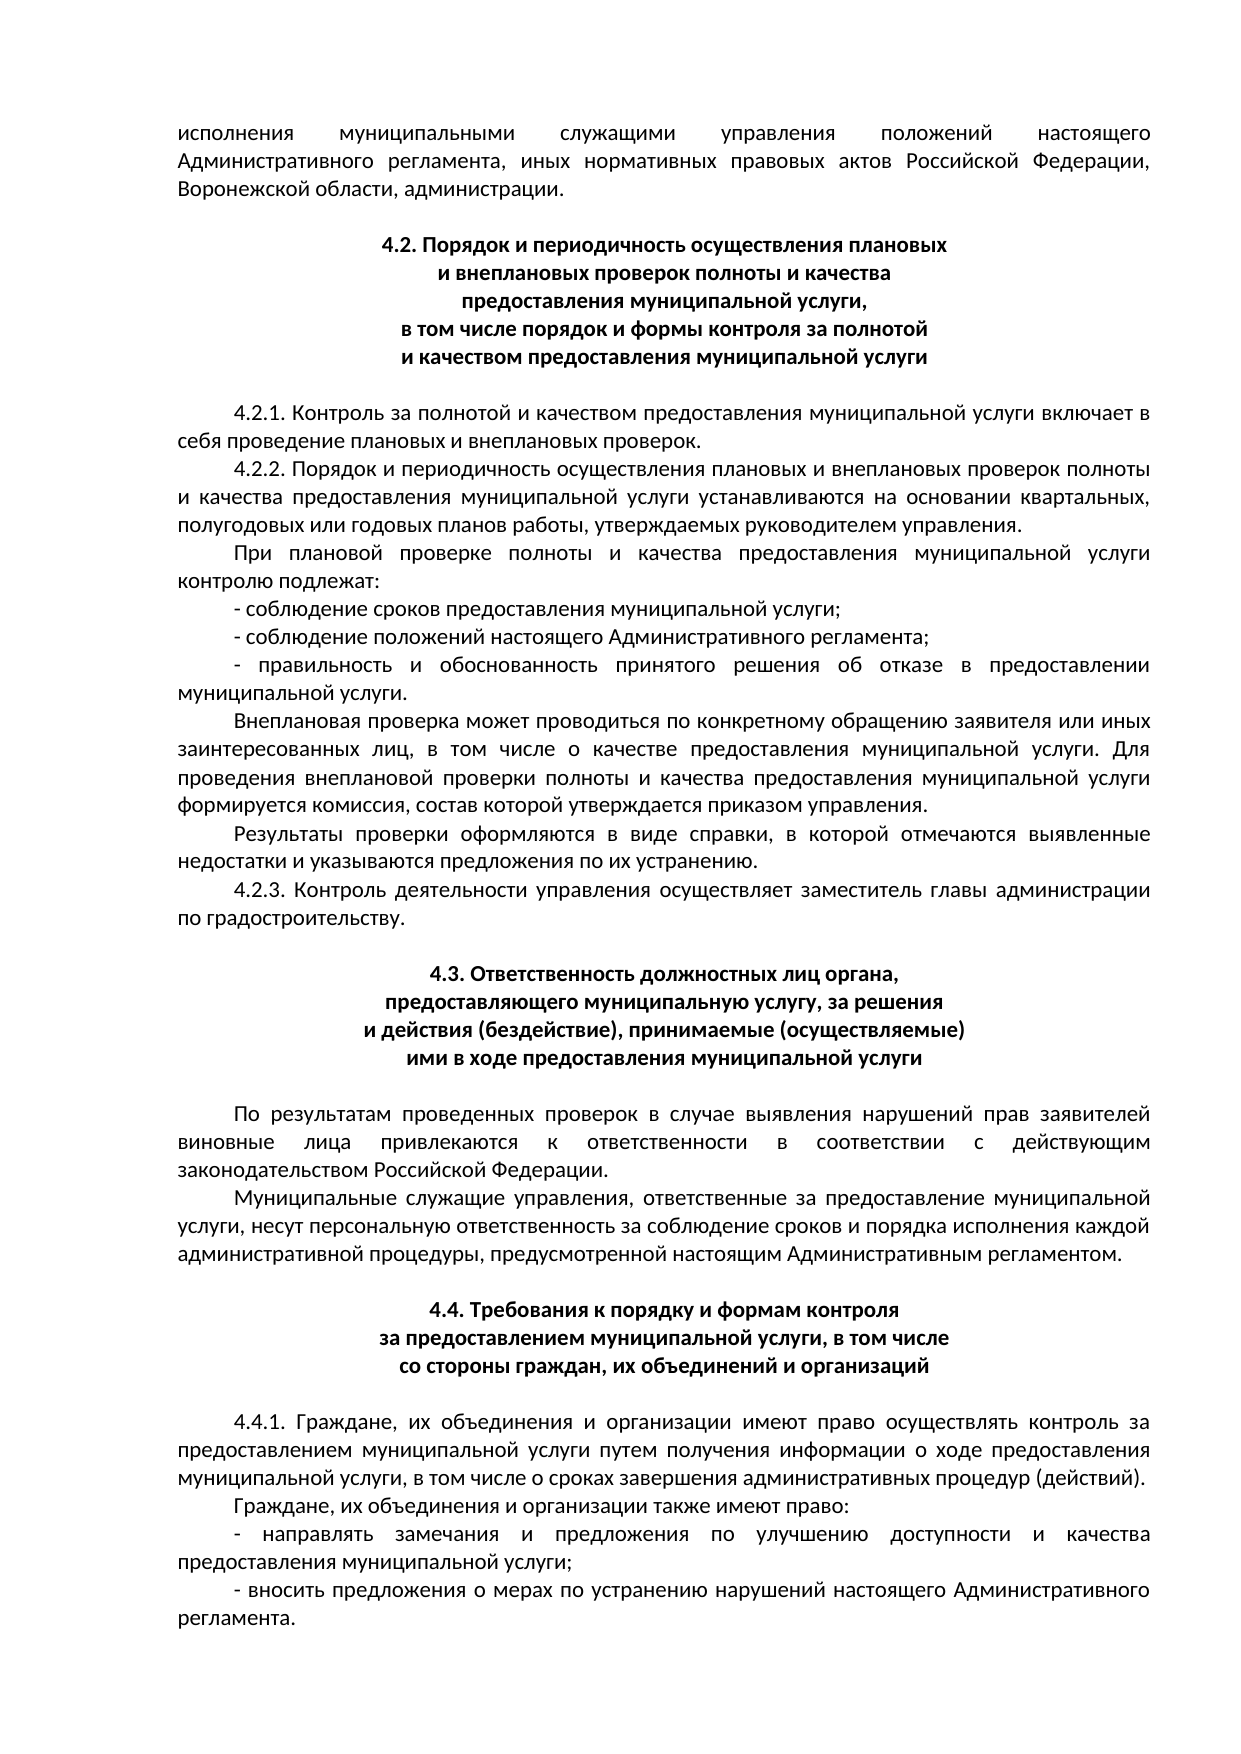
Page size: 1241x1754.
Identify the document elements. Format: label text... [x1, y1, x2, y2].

text 4.2.1. Контроль за полнотой и качеством предоставления муниципальной услуги включает в себя проведение плановых и внеплановых проверок. [177, 398, 1152, 454]
text Граждане, их объединения и организации также имеют право: [177, 1491, 1152, 1519]
title и действия (бездействие), принимаемые (осуществляемые) [177, 1015, 1152, 1043]
title ими в ходе предоставления муниципальной услуги [177, 1043, 1152, 1071]
title со стороны граждан, их объединений и организаций [177, 1351, 1152, 1379]
text - направлять замечания и предложения по улучшению доступности и качества предоставления муниципальной услуги; [177, 1519, 1152, 1575]
title за предоставлением муниципальной услуги, в том числе [177, 1323, 1152, 1351]
text По результатам проведенных проверок в случае выявления нарушений прав заявителей виновные лица привлекаются к ответственности в соответствии с действующим законодательством Российской Федерации. [177, 1099, 1152, 1183]
title 4.4. Требования к порядку и формам контроля [177, 1295, 1152, 1323]
text - правильность и обоснованность принятого решения об отказе в предоставлении муниципальной услуги. [177, 651, 1152, 707]
title 4.2. Порядок и периодичность осуществления плановых [177, 230, 1152, 258]
text 4.4.1. Граждане, их объединения и организации имеют право осуществлять контроль за предоставлением муниципальной услуги путем получения информации о ходе предоставления муниципальной услуги, в том числе о сроках завершения административных процедур (действий). [177, 1407, 1152, 1491]
text Муниципальные служащие управления, ответственные за предоставление муниципальной услуги, несут персональную ответственность за соблюдение сроков и порядка исполнения каждой административной процедуры, предусмотренной настоящим Административным регламентом. [177, 1183, 1152, 1267]
title предоставления муниципальной услуги, [177, 286, 1152, 314]
text - соблюдение сроков предоставления муниципальной услуги; [177, 594, 1152, 622]
title в том числе порядок и формы контроля за полнотой [177, 314, 1152, 342]
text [177, 118, 1152, 202]
text - соблюдение положений настоящего Административного регламента; [177, 622, 1152, 651]
title 4.3. Ответственность должностных лиц органа, [177, 959, 1152, 987]
text При плановой проверке полноты и качества предоставления муниципальной услуги контролю подлежат: [177, 538, 1152, 594]
text 4.2.2. Порядок и периодичность осуществления плановых и внеплановых проверок полноты и качества предоставления муниципальной услуги устанавливаются на основании квартальных, полугодовых или годовых планов работы, утверждаемых руководителем управления. [177, 454, 1152, 538]
title предоставляющего муниципальную услугу, за решения [177, 987, 1152, 1015]
title и внеплановых проверок полноты и качества [177, 258, 1152, 286]
text - вносить предложения о мерах по устранению нарушений настоящего Административного регламента. [177, 1575, 1152, 1631]
text 4.2.3. Контроль деятельности управления осуществляет заместитель главы администрации по градостроительству. [177, 875, 1152, 931]
text Результаты проверки оформляются в виде справки, в которой отмечаются выявленные недостатки и указываются предложения по их устранению. [177, 819, 1152, 875]
text Внеплановая проверка может проводиться по конкретному обращению заявителя или иных заинтересованных лиц, в том числе о качестве предоставления муниципальной услуги. Для проведения внеплановой проверки полноты и качества предоставления муниципальной услуги формируется комиссия, состав которой утверждается приказом управления. [177, 707, 1152, 819]
title и качеством предоставления муниципальной услуги [177, 342, 1152, 370]
